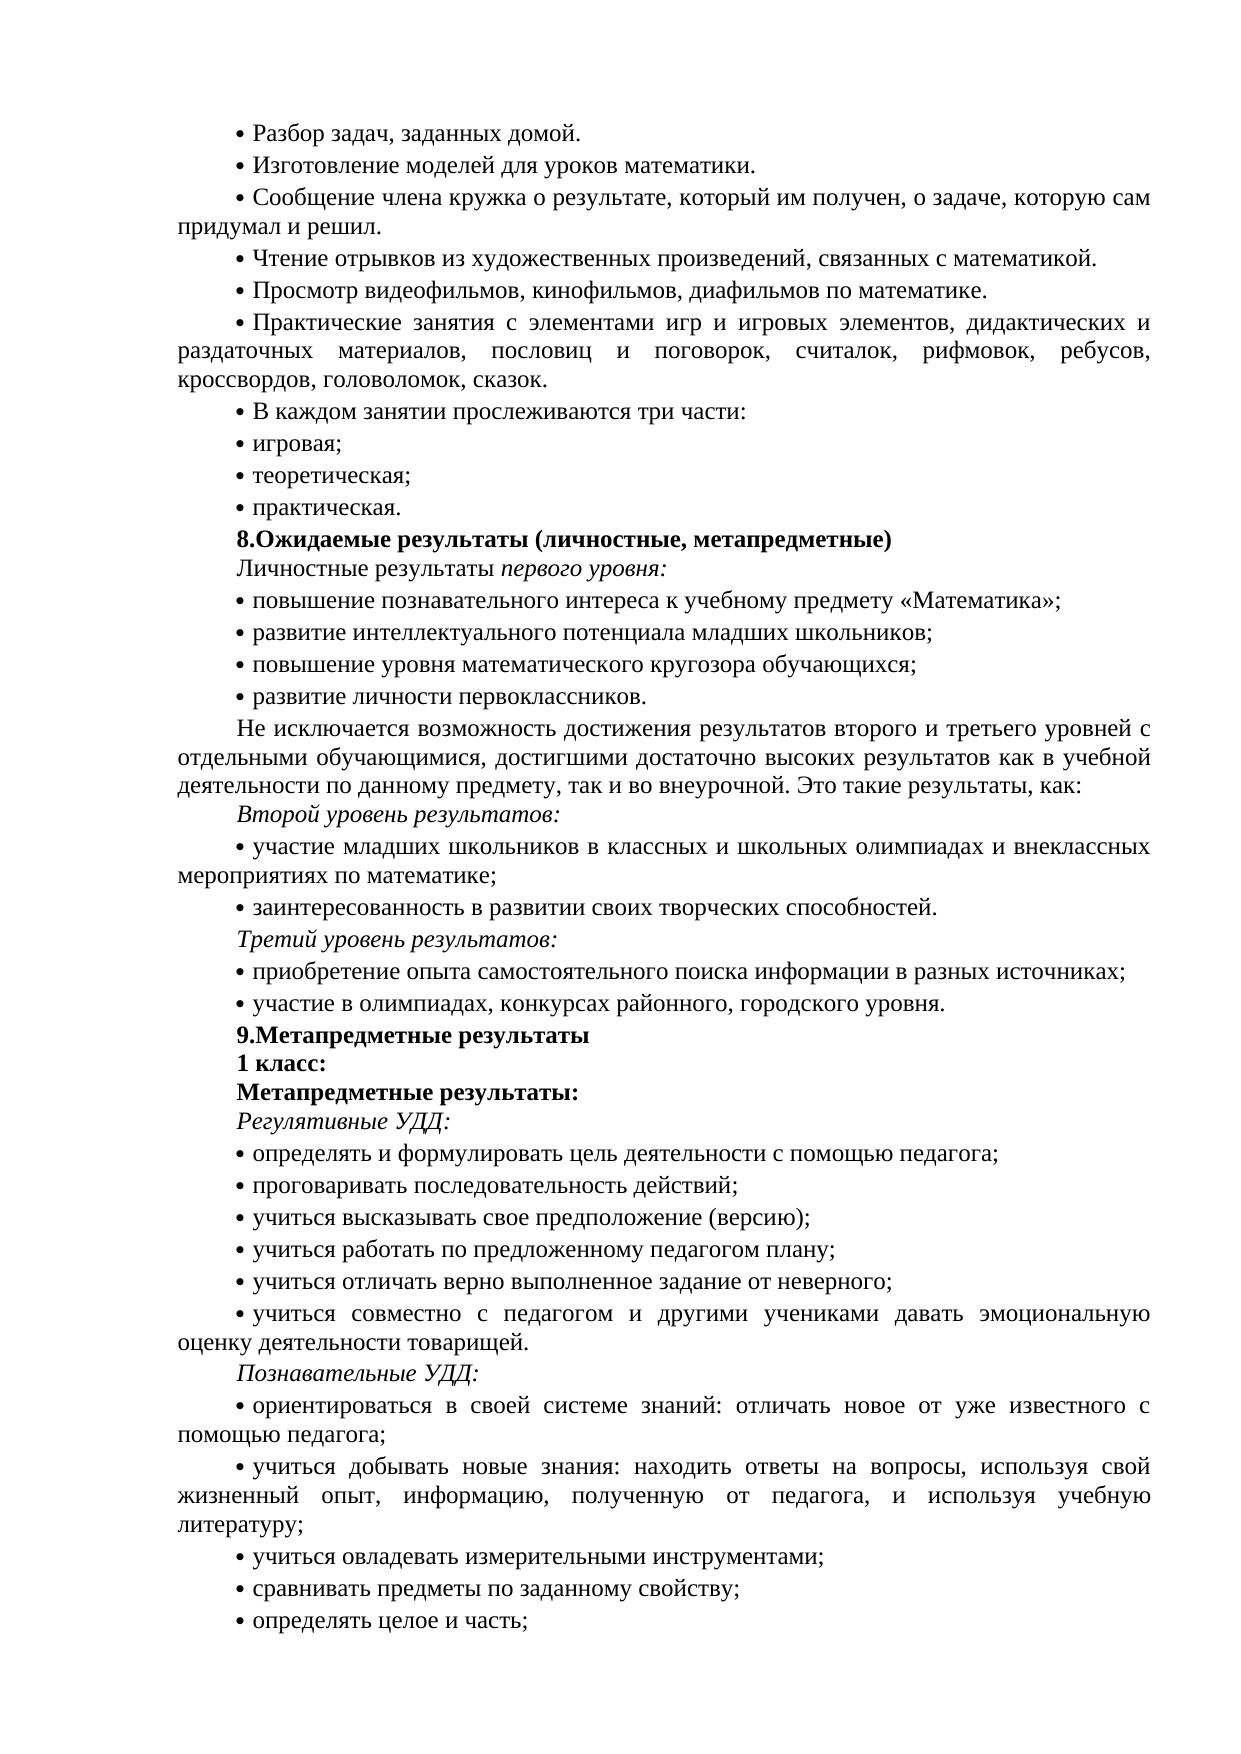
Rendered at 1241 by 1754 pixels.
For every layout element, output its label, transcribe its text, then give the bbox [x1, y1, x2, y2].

list участие младших школьников в классных и школьных олимпиадах и внеклассных мероприятиях по математике; [177, 831, 1152, 888]
list практическая. [177, 492, 1152, 521]
list игровая; [177, 428, 1152, 457]
list Разбор задач, заданных домой. [177, 118, 1152, 147]
text Личностные результаты первого уровня: [177, 553, 1152, 582]
text 1 класс: [177, 1048, 1152, 1077]
list развитие личности первоклассников. [177, 681, 1152, 709]
list учиться отличать верно выполненное задание от неверного; [177, 1266, 1152, 1294]
list участие в олимпиадах, конкурсах районного, городского уровня. [177, 988, 1152, 1016]
list заинтересованность в развитии своих творческих способностей. [177, 892, 1152, 921]
list Сообщение члена кружка о результате, который им получен, о задаче, которую сам придумал и решил. [177, 182, 1152, 239]
list определять целое и часть; [177, 1605, 1152, 1633]
list Изготовление моделей для уроков математики. [177, 150, 1152, 179]
text Второй уровень результатов: [177, 799, 1152, 828]
text 9.Метапредметные результаты [177, 1020, 1152, 1048]
list повышение уровня математического кругозора обучающихся; [177, 649, 1152, 678]
text Не исключается возможность достижения результатов второго и третьего уровней с отдельными обучающимися, достигшими достаточно высоких результатов как в учебной деятельности по данному предмету, так и во внеурочной. Это такие результаты, как: [177, 713, 1152, 799]
text Познавательные УДД: [177, 1358, 1152, 1387]
list В каждом занятии прослеживаются три части: [177, 396, 1152, 425]
list развитие интеллектуального потенциала младших школьников; [177, 617, 1152, 646]
list теоретическая; [177, 460, 1152, 489]
text 8.Ожидаемые результаты (личностные, метапредметные) [177, 524, 1152, 553]
text Третий уровень результатов: [177, 924, 1152, 952]
list учиться овладевать измерительными инструментами; [177, 1541, 1152, 1569]
text Регулятивные УДД: [177, 1106, 1152, 1135]
text Метапредметные результаты: [177, 1077, 1152, 1106]
list учиться совместно с педагогом и другими учениками давать эмоциональную оценку деятельности товарищей. [177, 1298, 1152, 1355]
list ориентироваться в своей системе знаний: отличать новое от уже известного с помощью педагога; [177, 1391, 1152, 1448]
list сравнивать предметы по заданному свойству; [177, 1573, 1152, 1601]
list учиться высказывать свое предположение (версию); [177, 1202, 1152, 1231]
list Просмотр видеофильмов, кинофильмов, диафильмов по математике. [177, 275, 1152, 303]
list повышение познавательного интереса к учебному предмету «Математика»; [177, 585, 1152, 614]
list учиться работать по предложенному педагогом плану; [177, 1234, 1152, 1263]
list проговаривать последовательность действий; [177, 1170, 1152, 1199]
list Практические занятия с элементами игр и игровых элементов, дидактических и раздаточных материалов, пословиц и поговорок, считалок, рифмовок, ребусов, кроссвордов, головоломок, сказок. [177, 307, 1152, 393]
list определять и формулировать цель деятельности с помощью педагога; [177, 1138, 1152, 1167]
list учиться добывать новые знания: находить ответы на вопросы, используя свой жизненный опыт, информацию, полученную от педагога, и используя учебную литературу; [177, 1451, 1152, 1537]
list приобретение опыта самостоятельного поиска информации в разных источниках; [177, 956, 1152, 984]
list Чтение отрывков из художественных произведений, связанных с математикой. [177, 243, 1152, 272]
